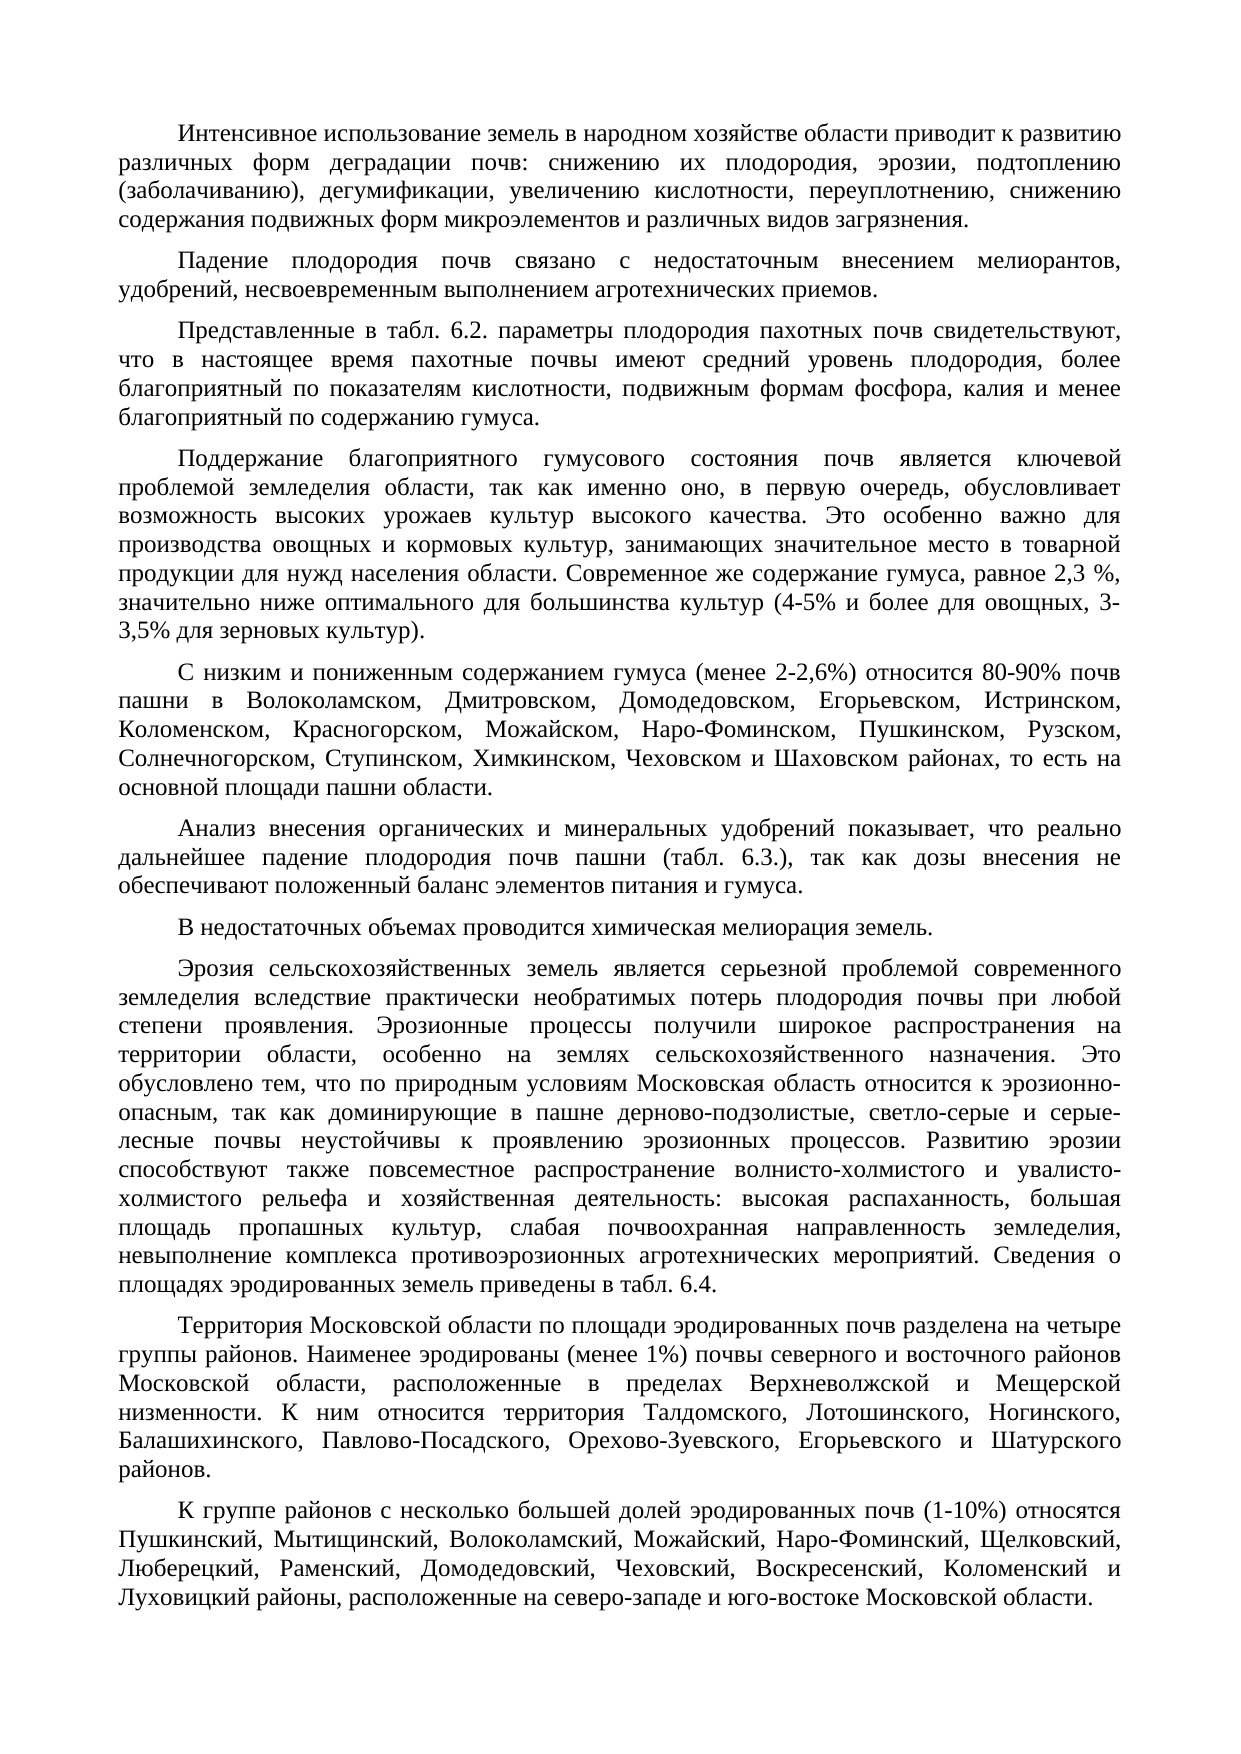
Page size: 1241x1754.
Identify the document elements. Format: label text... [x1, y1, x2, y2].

text Падение плодородия почв связано с недостаточным внесением мелиорантов, удобрений, несвоевременным выполнением агротехнических приемов. [118, 246, 1122, 303]
text К группе районов с несколько большей долей эродированных почв (1-10%) относятся Пушкинский, Мытищинский, Волоколамский, Можайский, Наро-Фоминский, Щелковский, Люберецкий, Раменский, Домодедовский, Чеховский, Воскресенский, Коломенский и Луховицкий районы, расположенные на северо-западе и юго-востоке Московской области. [118, 1496, 1122, 1611]
text Эрозия сельскохозяйственных земель является серьезной проблемой современного земледелия вследствие практически необратимых потерь плодородия почвы при любой степени проявления. Эрозионные процессы получили широкое распространения на территории области, особенно на землях сельскохозяйственного назначения. Это обусловлено тем, что по природным условиям Московская область относится к эрозионно-опасным, так как доминирующие в пашне дерново-подзолистые, светло-серые и серые-лесные почвы неустойчивы к проявлению эрозионных процессов. Развитию эрозии способствуют также повсеместное распространение волнисто-холмистого и увалисто-холмистого рельефа и хозяйственная деятельность: высокая распаханность, большая площадь пропашных культур, слабая почвоохранная направленность земледелия, невыполнение комплекса противоэрозионных агротехнических мероприятий. Сведения о площадях эродированных земель приведены в табл. 6.4. [118, 953, 1122, 1298]
text Территория Московской области по площади эродированных почв разделена на четыре группы районов. Наименее эродированы (менее 1%) почвы северного и восточного районов Московской области, расположенные в пределах Верхневолжской и Мещерской низменности. К ним относится территория Талдомского, Лотошинского, Ногинского, Балашихинского, Павлово-Посадского, Орехово-Зуевского, Егорьевского и Шатурского районов. [118, 1311, 1122, 1483]
text Поддержание благоприятного гумусового состояния почв является ключевой проблемой земледелия области, так как именно оно, в первую очередь, обусловливает возможность высоких урожаев культур высокого качества. Это особенно важно для производства овощных и кормовых культур, занимающих значительное место в товарной продукции для нужд населения области. Современное же содержание гумуса, равное 2,3 %, значительно ниже оптимального для большинства культур (4-5% и более для овощных, 3-3,5% для зерновых культур). [118, 443, 1122, 644]
text Анализ внесения органических и минеральных удобрений показывает, что реально дальнейшее падение плодородия почв пашни (табл. 6.3.), так как дозы внесения не обеспечивают положенный баланс элементов питания и гумуса. [118, 813, 1122, 899]
text В недостаточных объемах проводится химическая мелиорация земель. [118, 912, 1122, 941]
text Представленные в табл. 6.2. параметры плодородия пахотных почв свидетельствуют, что в настоящее время пахотные почвы имеют средний уровень плодородия, более благоприятный по показателям кислотности, подвижным формам фосфора, калия и менее благоприятный по содержанию гумуса. [118, 316, 1122, 431]
text Интенсивное использование земель в народном хозяйстве области приводит к развитию различных форм деградации почв: снижению их плодородия, эрозии, подтоплению (заболачиванию), дегумификации, увеличению кислотности, переуплотнению, снижению содержания подвижных форм микроэлементов и различных видов загрязнения. [118, 118, 1122, 233]
text С низким и пониженным содержанием гумуса (менее 2-2,6%) относится 80-90% почв пашни в Волоколамском, Дмитровском, Домодедовском, Егорьевском, Истринском, Коломенском, Красногорском, Можайском, Наро-Фоминском, Пушкинском, Рузском, Солнечногорском, Ступинском, Химкинском, Чеховском и Шаховском районах, то есть на основной площади пашни области. [118, 657, 1122, 801]
